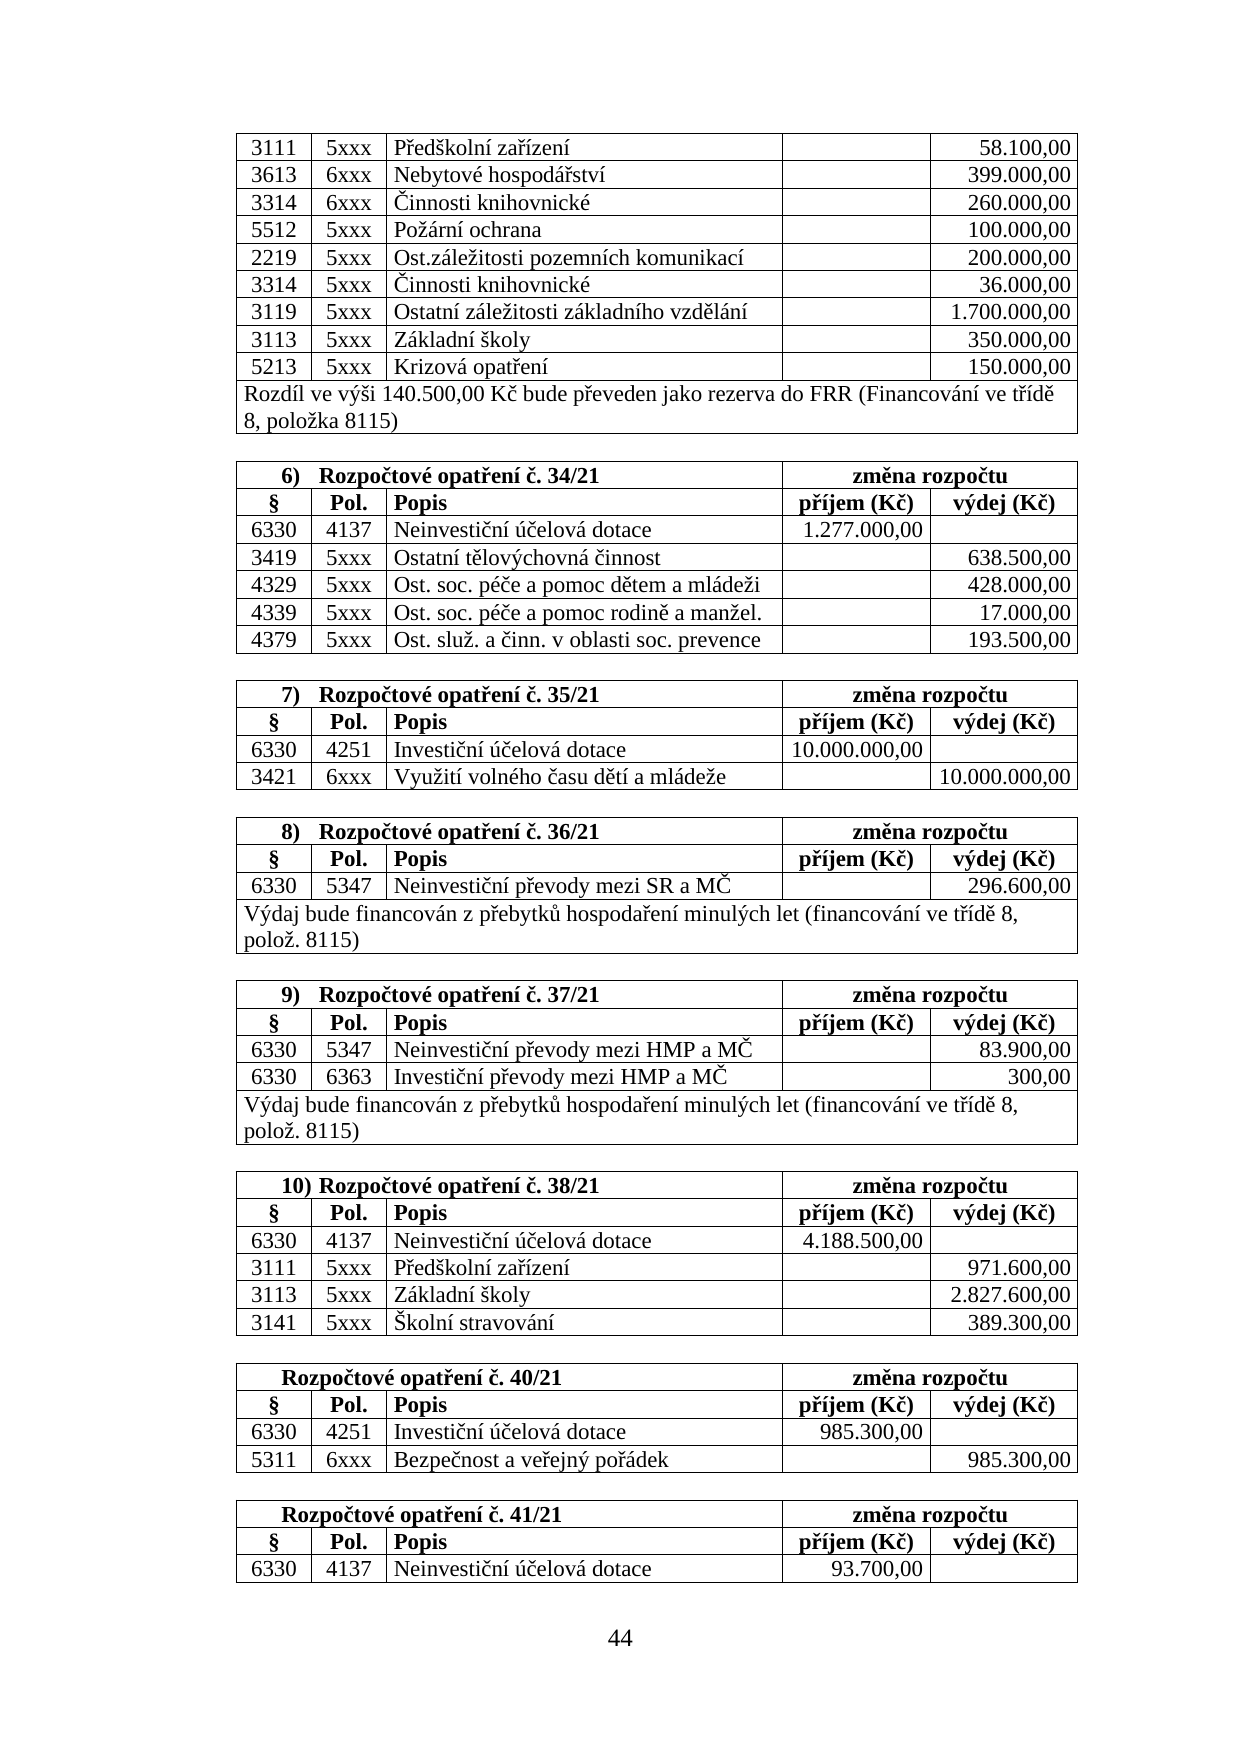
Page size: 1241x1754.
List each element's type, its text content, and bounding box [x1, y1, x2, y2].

table_cell 4251 [312, 736, 386, 762]
table_cell 399.000,00 [931, 161, 1077, 188]
table_cell 4.188.500,00 [783, 1227, 930, 1253]
table_cell 5xxx [312, 1281, 386, 1308]
table_cell 4379 [237, 626, 311, 652]
table_cell 10.000.000,00 [783, 736, 930, 762]
table_cell [783, 571, 930, 598]
table_cell Předškolní zařízení [387, 134, 782, 160]
table_cell Pol. [312, 1528, 386, 1554]
table_cell 2.827.600,00 [931, 1281, 1077, 1308]
table_cell 4137 [312, 516, 386, 543]
table_cell 10.000.000,00 [931, 763, 1077, 789]
table_cell 5xxx [312, 298, 386, 325]
table_cell 5xxx [312, 271, 386, 297]
table_cell 1.277.000,00 [783, 516, 930, 543]
table_header změna rozpočtu [783, 1501, 1077, 1527]
table_cell 350.000,00 [931, 326, 1077, 352]
table_cell [783, 1254, 930, 1280]
table_cell Pol. [312, 1199, 386, 1226]
table_cell 6330 [237, 736, 311, 762]
table_cell příjem (Kč) [783, 1199, 930, 1226]
table_cell 5xxx [312, 326, 386, 352]
table_cell 3111 [237, 134, 311, 160]
table_cell [783, 1281, 930, 1308]
table_cell 296.600,00 [931, 873, 1077, 899]
table_cell Neinvestiční účelová dotace [387, 1227, 782, 1253]
table_cell [783, 271, 930, 297]
table_cell 6330 [237, 516, 311, 543]
table_cell 5311 [237, 1446, 311, 1472]
table_cell 300,00 [931, 1063, 1077, 1090]
table_header změna rozpočtu [783, 981, 1077, 1007]
table_cell 6330 [237, 1036, 311, 1062]
table_cell Ostatní záležitosti základního vzdělání [387, 298, 782, 325]
table_cell 6330 [237, 873, 311, 899]
table_header Rozpočtové opatření č. 40/21 [237, 1364, 782, 1390]
table_cell Ost.záležitosti pozemních komunikací [387, 244, 782, 270]
table_cell § [237, 708, 311, 734]
table_cell 6363 [312, 1063, 386, 1090]
table_cell 5512 [237, 216, 311, 242]
table_cell [783, 161, 930, 188]
table_cell [783, 353, 930, 379]
table_cell Investiční účelová dotace [387, 1419, 782, 1445]
table_cell 971.600,00 [931, 1254, 1077, 1280]
table_cell Neinvestiční účelová dotace [387, 1555, 782, 1582]
table_cell [783, 1063, 930, 1090]
table_cell 2219 [237, 244, 311, 270]
table_cell výdej (Kč) [931, 1391, 1077, 1417]
table_cell výdej (Kč) [931, 845, 1077, 872]
table_cell 5xxx [312, 134, 386, 160]
table_cell 4251 [312, 1419, 386, 1445]
table_cell Neinvestiční převody mezi HMP a MČ [387, 1036, 782, 1062]
table_cell 5347 [312, 873, 386, 899]
table_cell Základní školy [387, 326, 782, 352]
table_cell 58.100,00 [931, 134, 1077, 160]
table_cell 6xxx [312, 161, 386, 188]
table_cell Popis [387, 1391, 782, 1417]
table_cell [931, 1555, 1077, 1582]
table_cell příjem (Kč) [783, 489, 930, 515]
table_cell [783, 244, 930, 270]
table_cell Krizová opatření [387, 353, 782, 379]
table_cell § [237, 1009, 311, 1035]
table_header Rozpočtové opatření č. 37/21 [237, 981, 782, 1007]
table_cell 428.000,00 [931, 571, 1077, 598]
table_cell [783, 626, 930, 652]
table_cell 5xxx [312, 626, 386, 652]
table_cell [931, 736, 1077, 762]
table_cell 6xxx [312, 189, 386, 215]
table_cell [783, 326, 930, 352]
table_header Rozpočtové opatření č. 35/21 [237, 681, 782, 707]
table_cell 200.000,00 [931, 244, 1077, 270]
table_cell výdej (Kč) [931, 708, 1077, 734]
table_cell [783, 873, 930, 899]
table_cell 150.000,00 [931, 353, 1077, 379]
table_cell Výdaj bude financován z přebytků hospodaření minulých let (financování ve třídě 8, polož. 8115) [237, 1091, 1077, 1143]
table_cell Neinvestiční účelová dotace [387, 516, 782, 543]
table_cell 36.000,00 [931, 271, 1077, 297]
table_cell [783, 1446, 930, 1472]
table_cell 83.900,00 [931, 1036, 1077, 1062]
table_cell 5347 [312, 1036, 386, 1062]
table_cell § [237, 1391, 311, 1417]
table_cell Ost. soc. péče a pomoc dětem a mládeži [387, 571, 782, 598]
table_cell Pol. [312, 845, 386, 872]
table_cell 6330 [237, 1419, 311, 1445]
table_cell 3314 [237, 271, 311, 297]
table_cell Popis [387, 489, 782, 515]
table_cell 985.300,00 [931, 1446, 1077, 1472]
table_cell 6xxx [312, 1446, 386, 1472]
table_cell 260.000,00 [931, 189, 1077, 215]
table_cell 5xxx [312, 1254, 386, 1280]
table_cell 4137 [312, 1227, 386, 1253]
table_cell 3113 [237, 326, 311, 352]
table_cell 3111 [237, 1254, 311, 1280]
table_cell Ostatní tělovýchovná činnost [387, 544, 782, 570]
table_cell 1.700.000,00 [931, 298, 1077, 325]
table_cell Ost. služ. a činn. v oblasti soc. prevence [387, 626, 782, 652]
table_cell 4137 [312, 1555, 386, 1582]
table_cell Pol. [312, 1391, 386, 1417]
table_cell 93.700,00 [783, 1555, 930, 1582]
table_cell Investiční převody mezi HMP a MČ [387, 1063, 782, 1090]
table_cell 5xxx [312, 544, 386, 570]
table_cell § [237, 845, 311, 872]
table_cell § [237, 1199, 311, 1226]
table_cell [783, 298, 930, 325]
table_cell výdej (Kč) [931, 1009, 1077, 1035]
table_cell Pol. [312, 708, 386, 734]
table_cell Výdaj bude financován z přebytků hospodaření minulých let (financování ve třídě 8, polož. 8115) [237, 900, 1077, 953]
table_cell [783, 216, 930, 242]
table_cell [783, 599, 930, 625]
table_cell 5xxx [312, 571, 386, 598]
table_cell 3314 [237, 189, 311, 215]
table_cell 5xxx [312, 244, 386, 270]
table_cell 6330 [237, 1063, 311, 1090]
table_cell výdej (Kč) [931, 1199, 1077, 1226]
table_cell 5xxx [312, 1309, 386, 1335]
table_cell 6xxx [312, 763, 386, 789]
table_cell § [237, 1528, 311, 1554]
table_cell [783, 544, 930, 570]
table_cell 985.300,00 [783, 1419, 930, 1445]
table_header změna rozpočtu [783, 462, 1077, 488]
table_cell 3421 [237, 763, 311, 789]
table_cell § [237, 489, 311, 515]
table_cell Popis [387, 845, 782, 872]
table_cell [783, 763, 930, 789]
table_cell 6330 [237, 1227, 311, 1253]
table_header Rozpočtové opatření č. 41/21 [237, 1501, 782, 1527]
table_cell příjem (Kč) [783, 845, 930, 872]
table_cell Základní školy [387, 1281, 782, 1308]
table_cell 5xxx [312, 216, 386, 242]
table_cell příjem (Kč) [783, 1009, 930, 1035]
table_cell Požární ochrana [387, 216, 782, 242]
table_header Rozpočtové opatření č. 38/21 [237, 1172, 782, 1198]
table_cell Činnosti knihovnické [387, 271, 782, 297]
table_cell [931, 1419, 1077, 1445]
table_cell 3119 [237, 298, 311, 325]
table_cell 3419 [237, 544, 311, 570]
table_cell Pol. [312, 1009, 386, 1035]
table_cell Bezpečnost a veřejný pořádek [387, 1446, 782, 1472]
table_header změna rozpočtu [783, 1172, 1077, 1198]
table_cell [931, 1227, 1077, 1253]
table_cell Činnosti knihovnické [387, 189, 782, 215]
table_cell 638.500,00 [931, 544, 1077, 570]
table_cell příjem (Kč) [783, 708, 930, 734]
table_header změna rozpočtu [783, 681, 1077, 707]
table_cell Investiční účelová dotace [387, 736, 782, 762]
table_cell výdej (Kč) [931, 489, 1077, 515]
table_cell Rozdíl ve výši 140.500,00 Kč bude převeden jako rezerva do FRR (Financování ve třídě 8, položka 8115) [237, 381, 1077, 433]
table_cell Neinvestiční převody mezi SR a MČ [387, 873, 782, 899]
table_cell 3113 [237, 1281, 311, 1308]
table_cell příjem (Kč) [783, 1528, 930, 1554]
table_header změna rozpočtu [783, 1364, 1077, 1390]
table_cell Popis [387, 1199, 782, 1226]
table_header Rozpočtové opatření č. 36/21 [237, 818, 782, 844]
table_cell 4339 [237, 599, 311, 625]
table_cell 100.000,00 [931, 216, 1077, 242]
table_header změna rozpočtu [783, 818, 1077, 844]
table_cell Školní stravování [387, 1309, 782, 1335]
table_cell Předškolní zařízení [387, 1254, 782, 1280]
table_cell 3613 [237, 161, 311, 188]
table_cell 5213 [237, 353, 311, 379]
table_cell Ost. soc. péče a pomoc rodině a manžel. [387, 599, 782, 625]
table_cell Využití volného času dětí a mládeže [387, 763, 782, 789]
table_cell Popis [387, 1528, 782, 1554]
table_cell Pol. [312, 489, 386, 515]
table_cell [783, 189, 930, 215]
table_header Rozpočtové opatření č. 34/21 [237, 462, 782, 488]
table_cell 5xxx [312, 599, 386, 625]
table_cell [931, 516, 1077, 543]
table_cell 4329 [237, 571, 311, 598]
table_cell 3141 [237, 1309, 311, 1335]
table_cell 193.500,00 [931, 626, 1077, 652]
table_cell 389.300,00 [931, 1309, 1077, 1335]
table_cell 6330 [237, 1555, 311, 1582]
table_cell výdej (Kč) [931, 1528, 1077, 1554]
table_cell 17.000,00 [931, 599, 1077, 625]
table_cell Nebytové hospodářství [387, 161, 782, 188]
table_cell Popis [387, 1009, 782, 1035]
table_cell Popis [387, 708, 782, 734]
table_cell [783, 1309, 930, 1335]
table_cell [783, 134, 930, 160]
table_cell příjem (Kč) [783, 1391, 930, 1417]
table_cell 5xxx [312, 353, 386, 379]
table_cell [783, 1036, 930, 1062]
